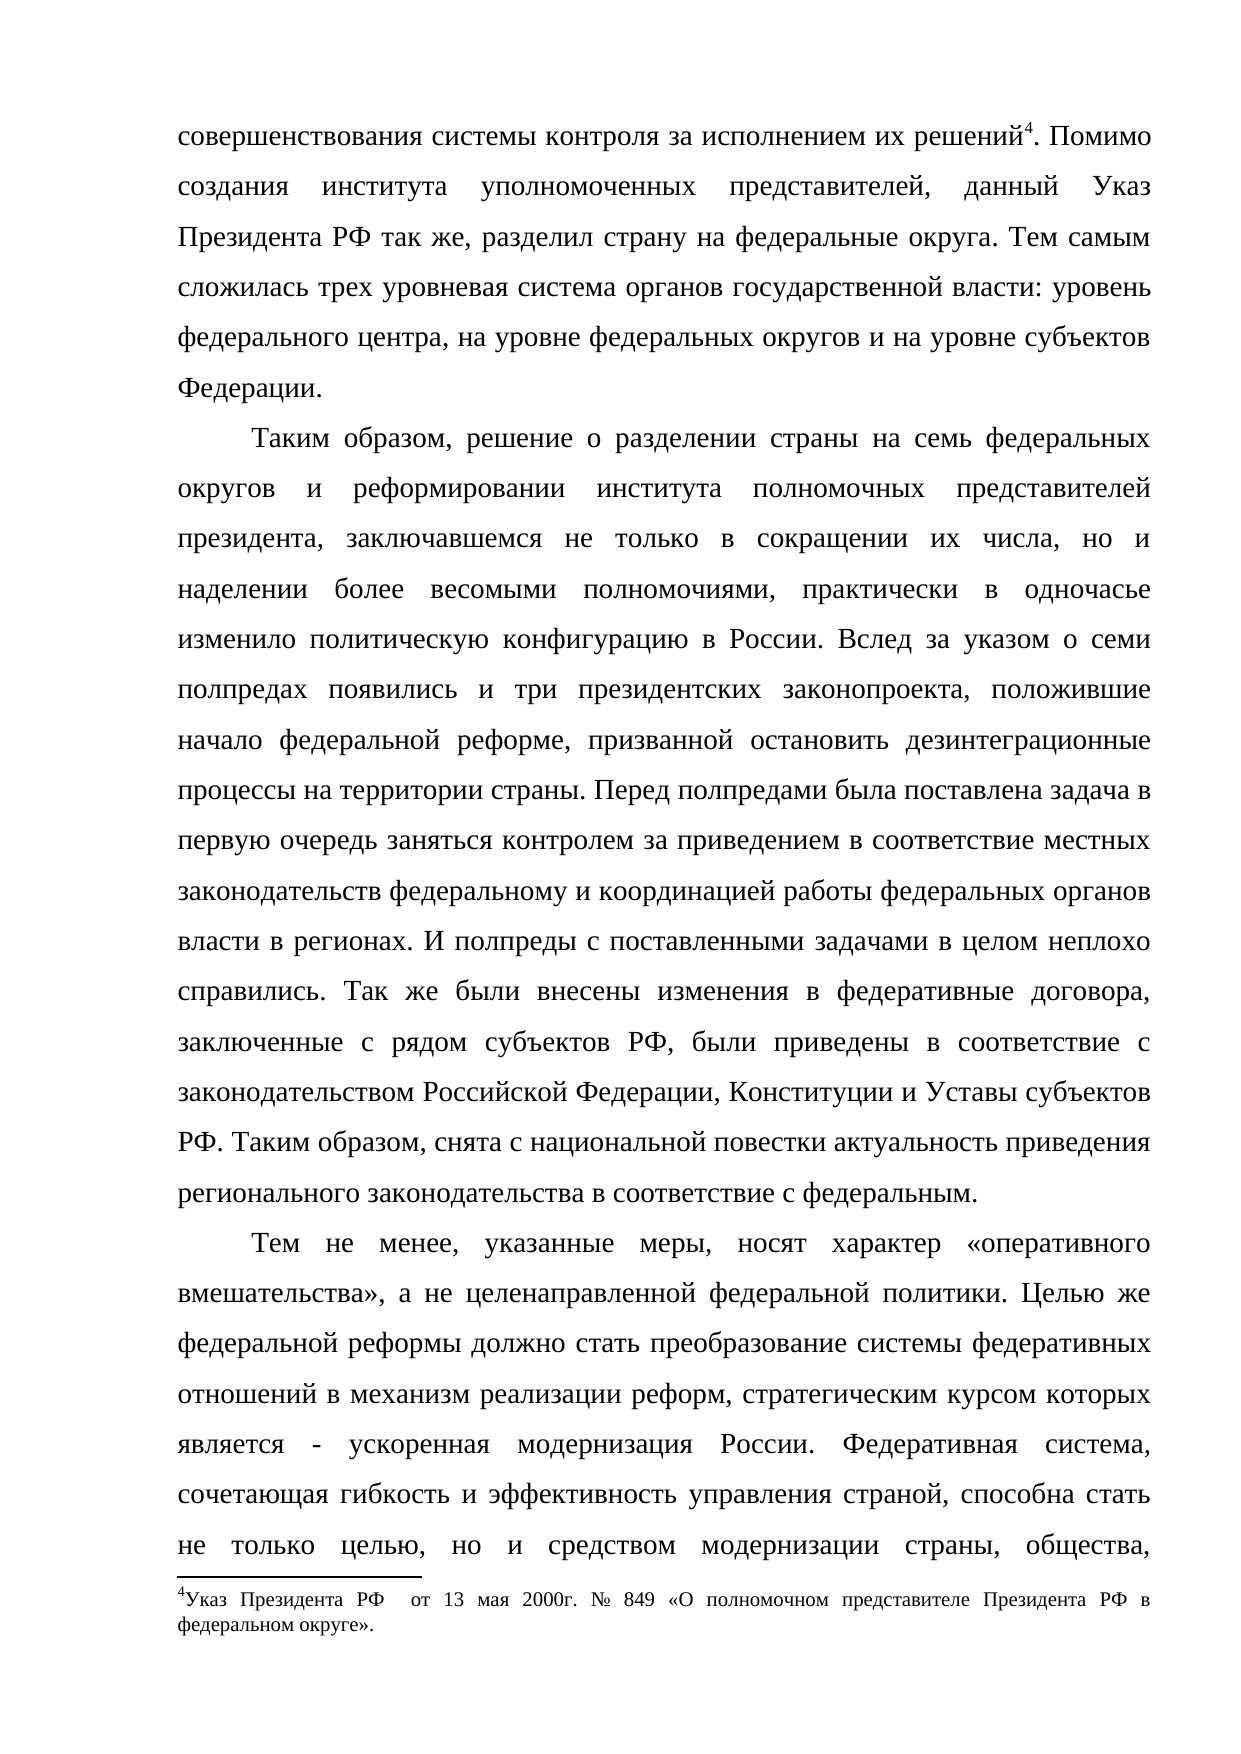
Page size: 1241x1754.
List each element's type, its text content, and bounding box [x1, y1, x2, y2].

text Таким образом, решение о разделении страны на семь федеральных округов и реформировании института полномочных представителей президента, заключавшемся не только в сокращении их числа, но и наделении более весомыми полномочиями, практически в одночасье изменило политическую конфигурацию в России. Вслед за указом о семи полпредах появились и три президентских законопроекта, положившие начало федеральной реформе, призванной остановить дезинтеграционные процессы на территории страны. Перед полпредами была поставлена задача в первую очередь заняться контролем за приведением в соответствие местных законодательств федеральному и координацией работы федеральных органов власти в регионах. И полпреды с поставленными задачами в целом неплохо справились. Так же были внесены изменения в федеративные договора, заключенные с рядом субъектов РФ, были приведены в соответствие с законодательством Российской Федерации, Конституции и Уставы субъектов РФ. Таким образом, снята с национальной повестки актуальность приведения регионального законодательства в соответствие с федеральным. [177, 420, 1152, 1208]
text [177, 1225, 1152, 1560]
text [177, 118, 1152, 403]
